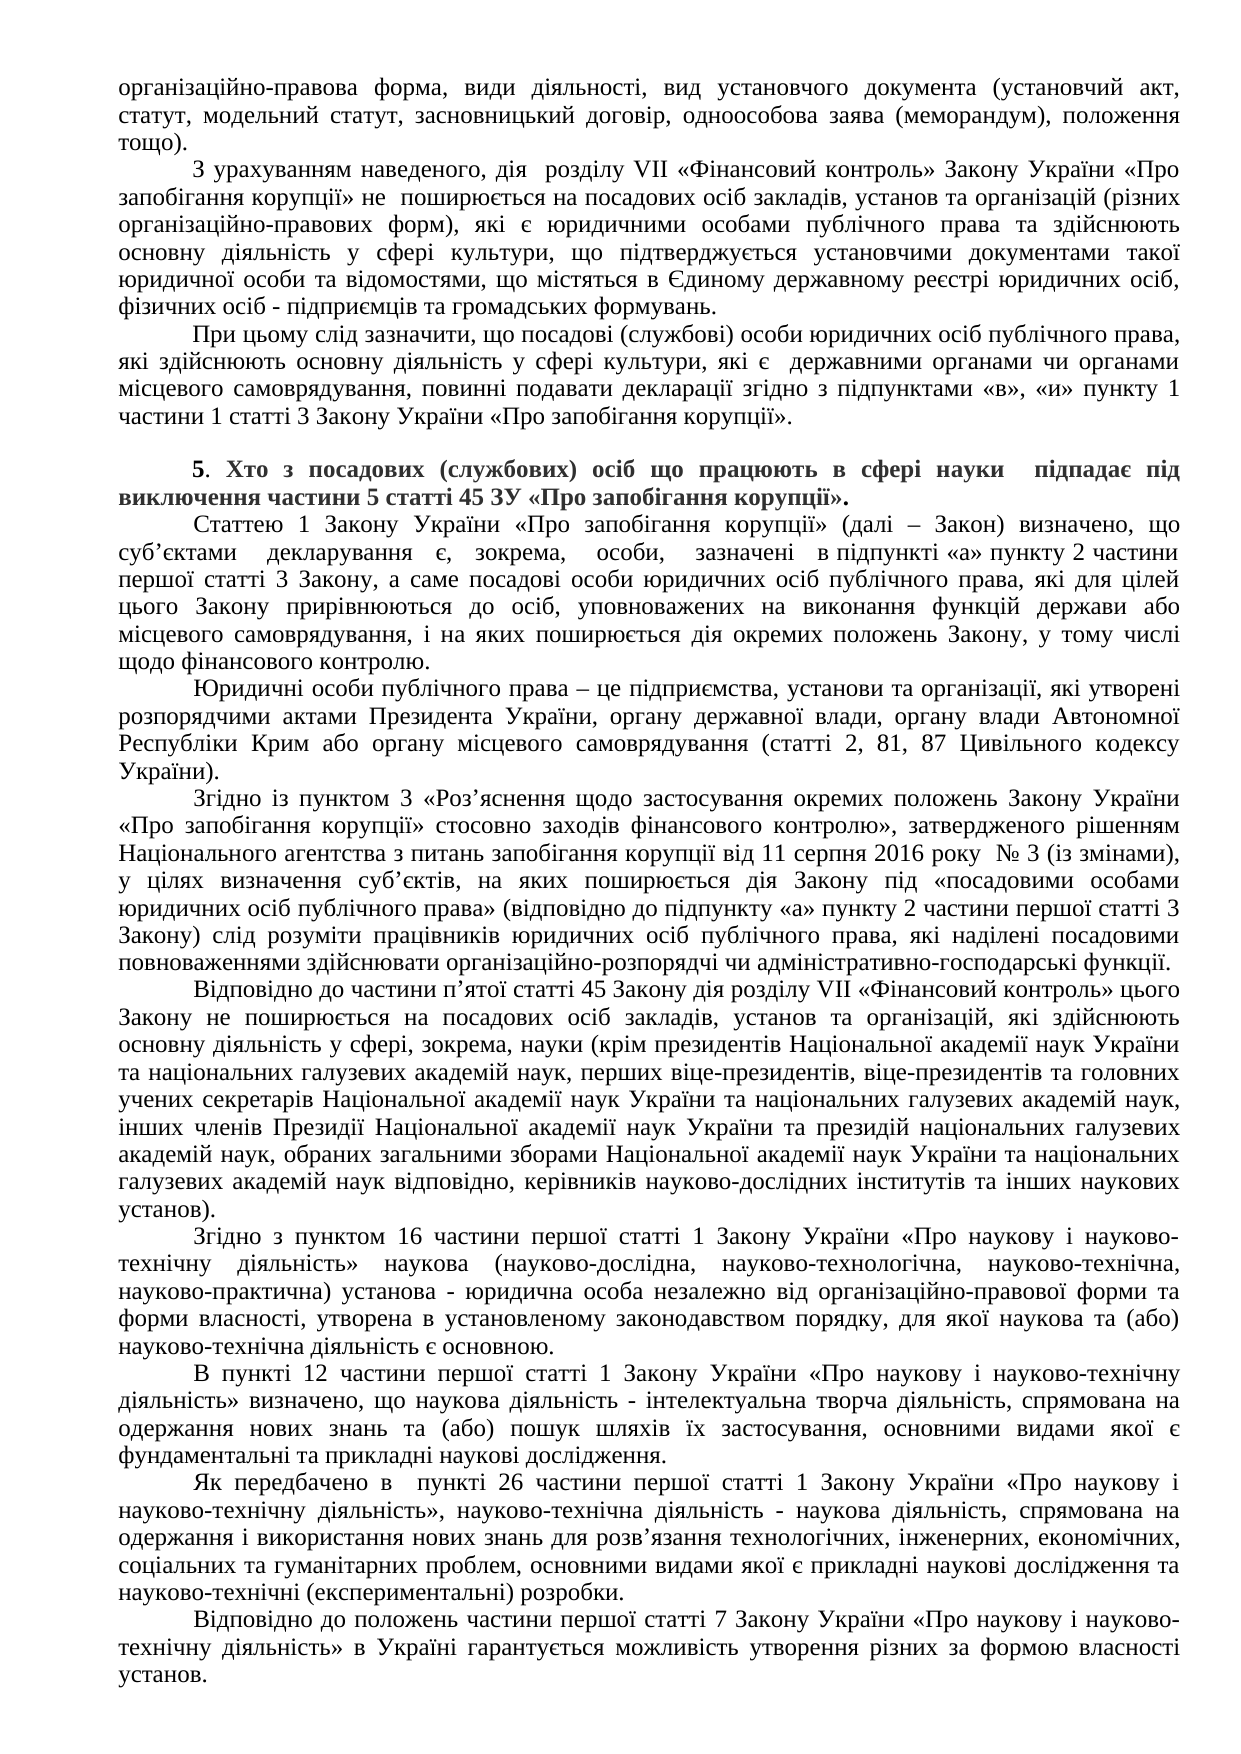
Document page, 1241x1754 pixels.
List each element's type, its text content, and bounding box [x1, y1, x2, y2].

text Згідно з пунктом 16 частини першої статті 1 Закону України «Про наукову і науково-технічну діяльність» наукова (науково-дослідна, науково-технологічна, науково-технічна, науково-практична) установа - юридична особа незалежно від організаційно-правової форми та форми власності, утворена в установленому законодавством порядку, для якої наукова та (або) науково-технічна діяльність є основною. [118, 1223, 1181, 1359]
text 5. Хто з посадових (службових) осіб що працюють в сфері науки підпадає під виключення частини 5 статті 45 ЗУ «Про запобігання корупції». [118, 456, 1181, 511]
text При цьому слід зазначити, що посадові (службові) особи юридичних осіб публічного права, які здійснюють основну діяльність у сфері культури, які є державними органами чи органами місцевого самоврядування, повинні подавати декларації згідно з підпунктами «в», «и» пункту 1 частини 1 статті 3 Закону України «Про запобігання корупції». [118, 320, 1181, 430]
text З урахуванням наведеного, дія розділу VII «Фінансовий контроль» Закону України «Про запобігання корупції» не поширюється на посадових осіб закладів, установ та організацій (різних організаційно-правових форм), які є юридичними особами публічного права та здійснюють основну діяльність у сфері культури, що підтверджується установчими документами такої юридичної особи та відомостями, що містяться в Єдиному державному реєстрі юридичних осіб, фізичних осіб - підприємців та громадських формувань. [118, 156, 1181, 320]
text Відповідно до положень частини першої статті 7 Закону України «Про наукову і науково-технічну діяльність» в Україні гарантується можливість утворення різних за формою власності установ. [118, 1606, 1181, 1688]
text В пункті 12 частини першої статті 1 Закону України «Про наукову і науково-технічну діяльність» визначено, що наукова діяльність - інтелектуальна творча діяльність, спрямована на одержання нових знань та (або) пошук шляхів їх застосування, основними видами якої є фундаментальні та прикладні наукові дослідження. [118, 1359, 1181, 1469]
text Згідно із пунктом 3 «Роз’яснення щодо застосування окремих положень Закону України «Про запобігання корупції» стосовно заходів фінансового контролю», затвердженого рішенням Національного агентства з питань запобігання корупції від 11 серпня 2016 року № 3 (із змінами), у цілях визначення суб’єктів, на яких поширюється дія Закону під «посадовими особами юридичних осіб публічного права» (відповідно до підпункту «а» пункту 2 частини першої статті 3 Закону) слід розуміти працівників юридичних осіб публічного права, які наділені посадовими повноваженнями здійснювати організаційно-розпорядчі чи адміністративно-господарські функції. [118, 784, 1181, 976]
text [118, 74, 1181, 156]
text Статтею 1 Закону України «Про запобігання корупції» (далі – Закон) визначено, що суб’єктами декларування є, зокрема, особи, зазначені в підпункті «а» пункту 2 частини першої статті 3 Закону, а саме посадові особи юридичних осіб публічного права, які для цілей цього Закону прирівнюються до осіб, уповноважених на виконання функцій держави або місцевого самоврядування, і на яких поширюється дія окремих положень Закону, у тому числі щодо фінансового контролю. [118, 511, 1181, 675]
text Відповідно до частини п’ятої статті 45 Закону дія розділу VII «Фінансовий контроль» цього Закону не поширюється на посадових осіб закладів, установ та організацій, які здійснюють основну діяльність у сфері, зокрема, науки (крім президентів Національної академії наук України та національних галузевих академій наук, перших віце-президентів, віце-президентів та головних учених секретарів Національної академії наук України та національних галузевих академій наук, інших членів Президії Національної академії наук України та президій національних галузевих академій наук, обраних загальними зборами Національної академії наук України та національних галузевих академій наук відповідно, керівників науково-дослідних інститутів та інших наукових установ). [118, 976, 1181, 1223]
text Як передбачено в пункті 26 частини першої статті 1 Закону України «Про наукову і науково-технічну діяльність», науково-технічна діяльність - наукова діяльність, спрямована на одержання і використання нових знань для розв’язання технологічних, інженерних, економічних, соціальних та гуманітарних проблем, основними видами якої є прикладні наукові дослідження та науково-технічні (експериментальні) розробки. [118, 1469, 1181, 1606]
text Юридичні особи публічного права – це підприємства, установи та організації, які утворені розпорядчими актами Президента України, органу державної влади, органу влади Автономної Республіки Крим або органу місцевого самоврядування (статті 2, 81, 87 Цивільного кодексу України). [118, 675, 1181, 784]
